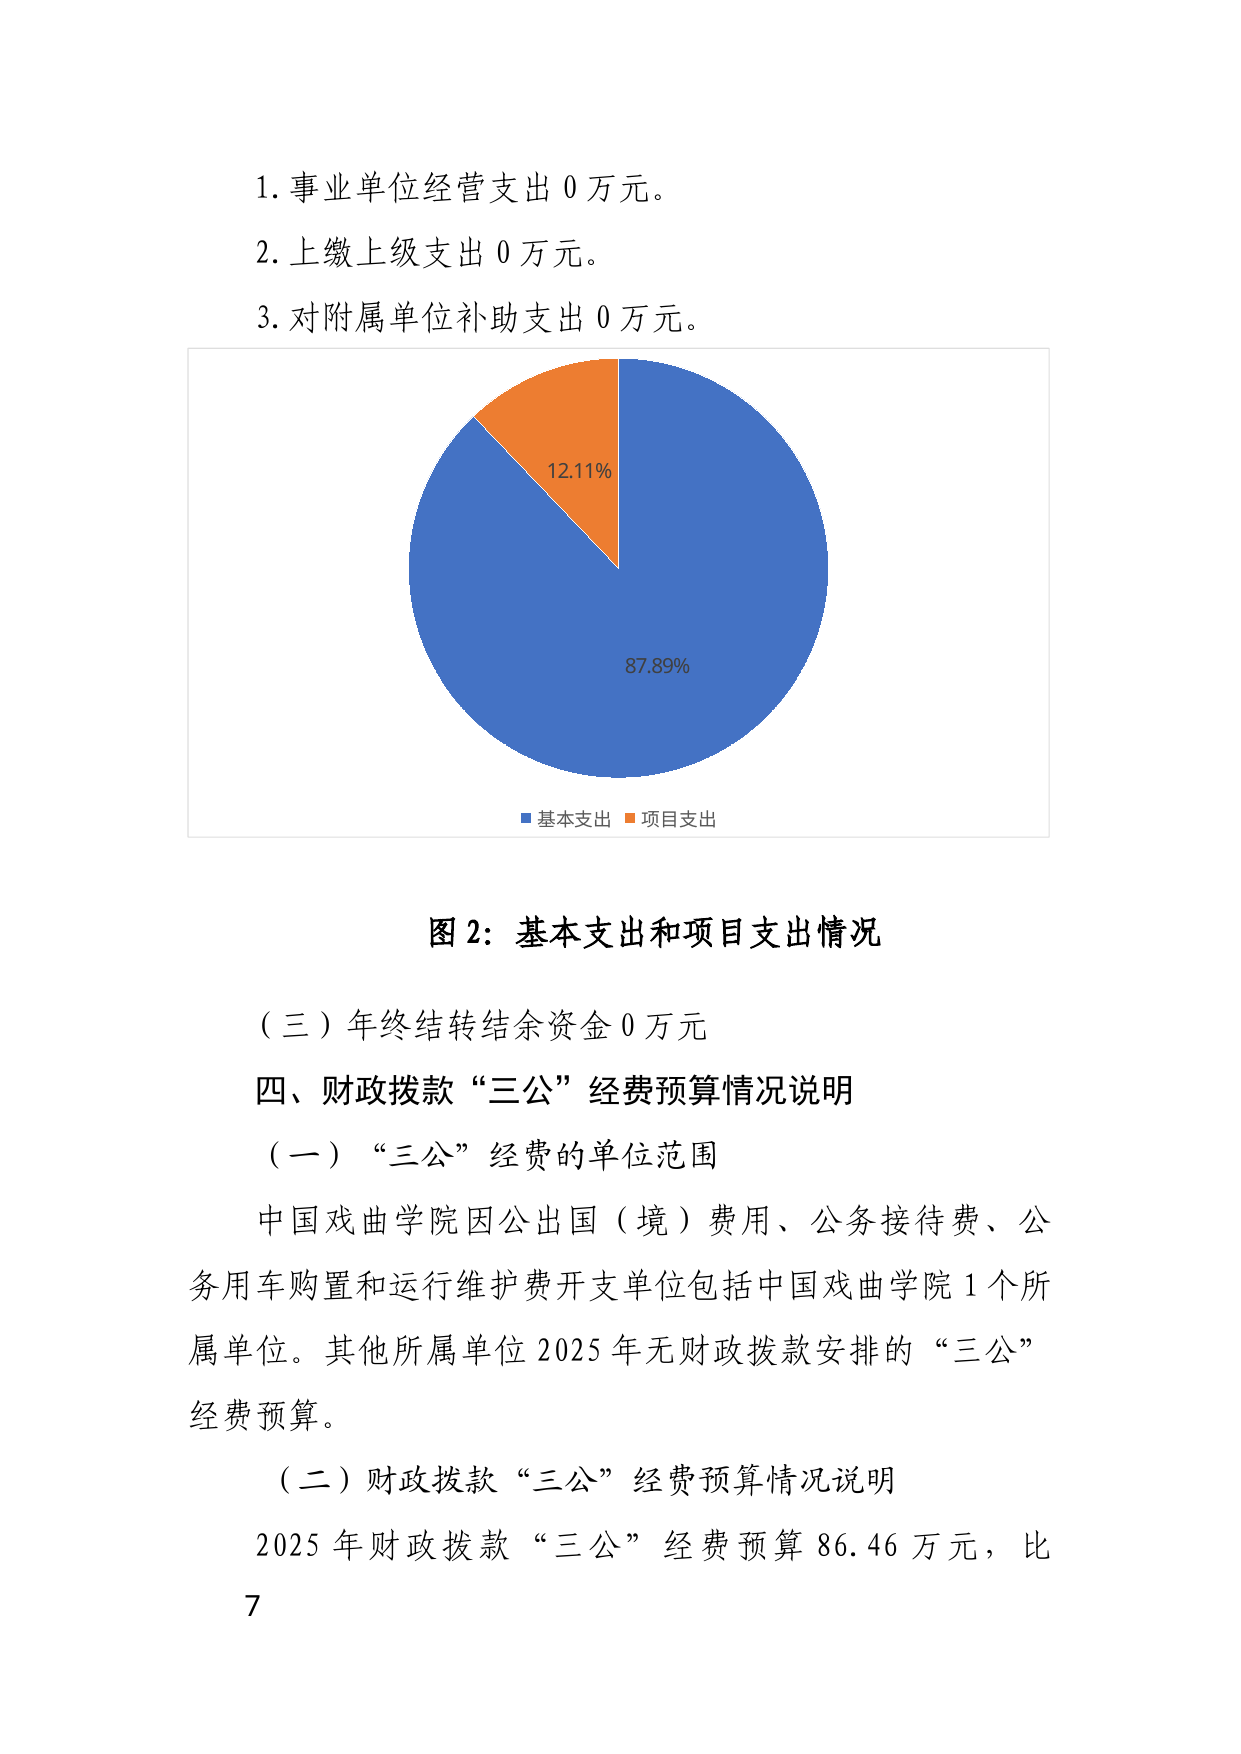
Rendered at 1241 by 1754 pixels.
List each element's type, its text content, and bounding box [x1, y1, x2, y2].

text 中国戏曲学院因公出国（境）费用、公务接待费、公务用车购置和运行维护费开支单位包括中国戏曲学院1个所属单位。其他所属单位2025年无财政拨款安排的“三公”经费预算。 [187, 1186, 1053, 1446]
text （二）财政拨款“三公”经费预算情况说明 [231, 1446, 1053, 1511]
subtitle 图2：基本支出和项目支出情况 [187, 897, 1053, 962]
text （三）年终结转结余资金0万元 [187, 991, 1053, 1056]
text 2.上缴上级支出0万元。 [187, 218, 1053, 283]
text 3.对附属单位补助支出0万元。 [187, 283, 1053, 348]
text 四、财政拨款“三公”经费预算情况说明 [187, 1056, 1053, 1121]
text 1.事业单位经营支出0万元。 [187, 153, 1053, 218]
text （一）“三公”经费的单位范围 [187, 1121, 1053, 1186]
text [187, 1511, 1053, 1576]
